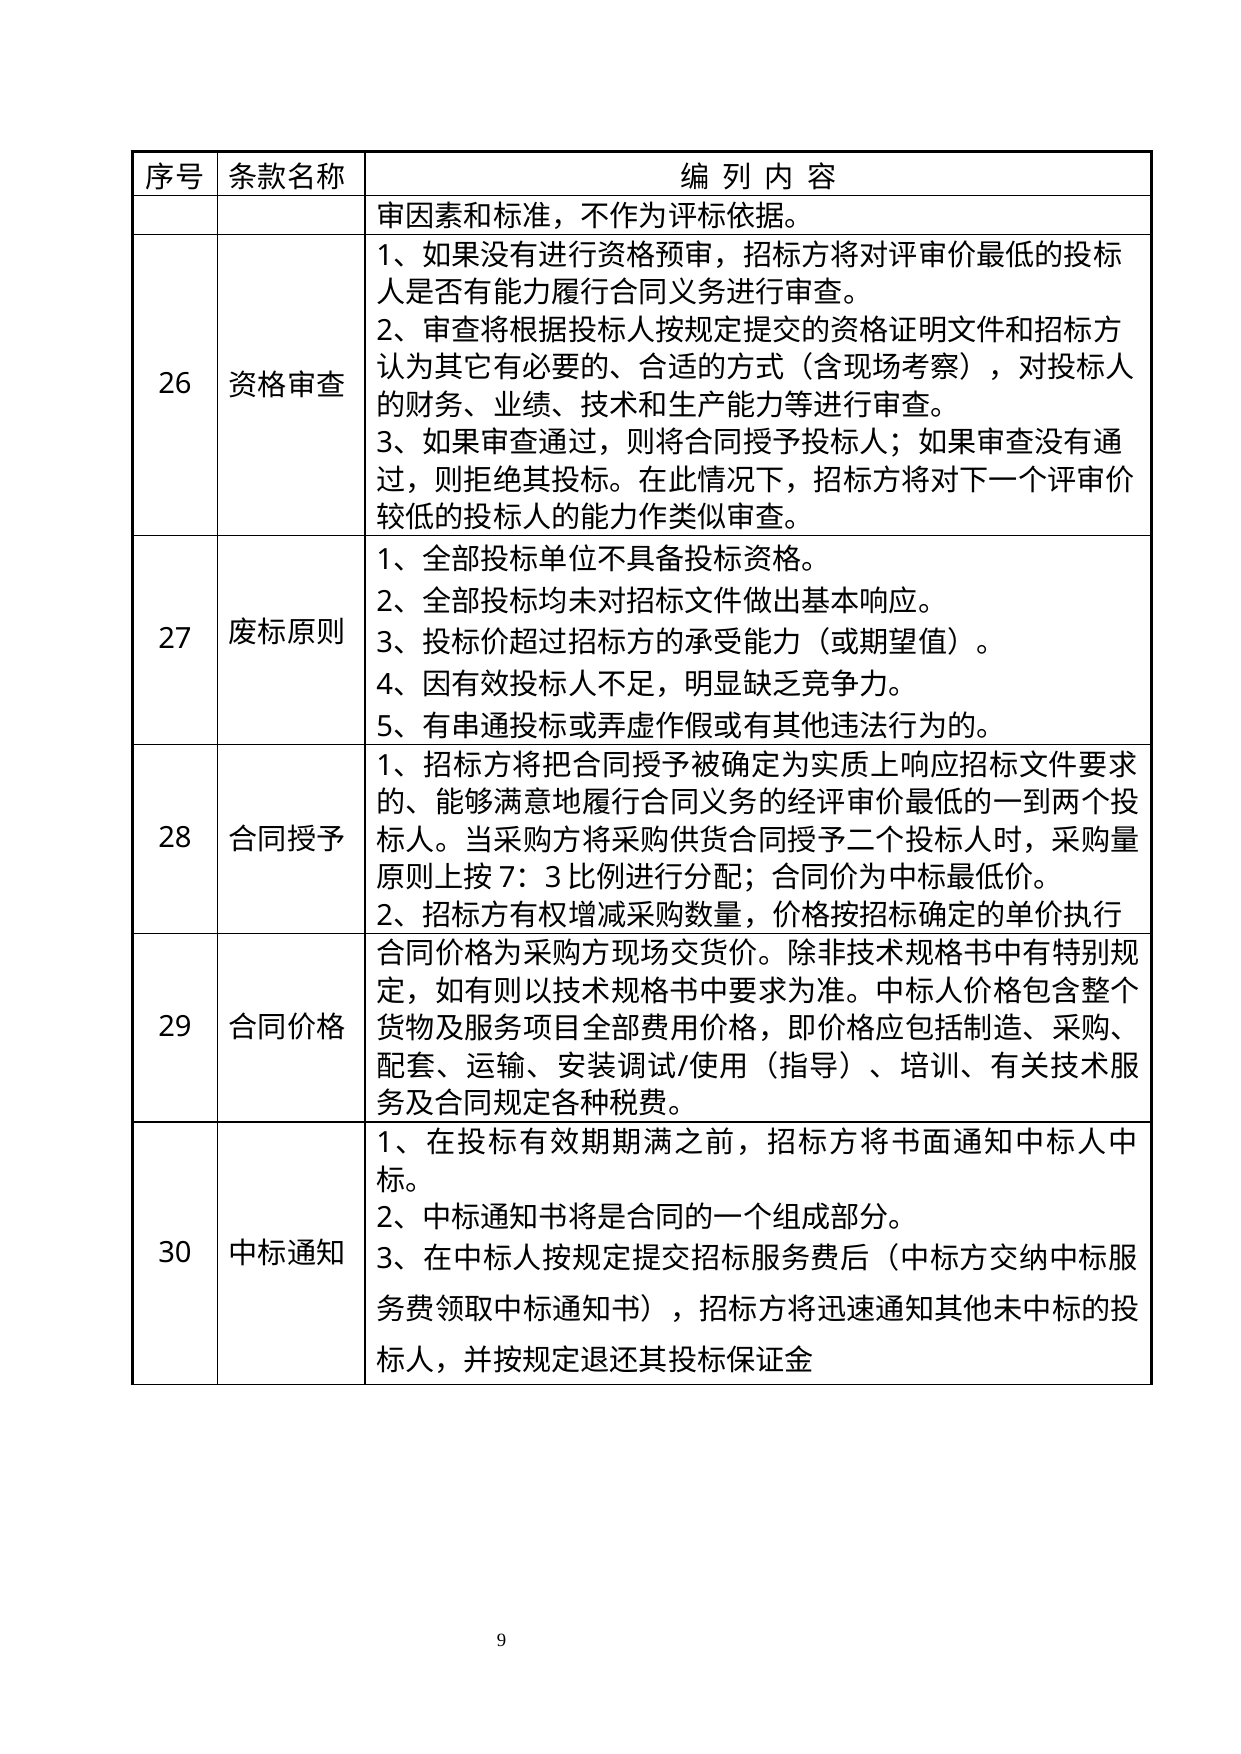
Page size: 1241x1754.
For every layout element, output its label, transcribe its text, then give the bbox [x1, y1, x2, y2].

table_cell 废标原则 [218, 536, 364, 744]
table_header 编 列 内 容 [366, 153, 1150, 195]
table_cell 评标 [218, 196, 364, 234]
table_cell 1、招标方将把合同授予被确定为实质上响应招标文件要求的、能够满意地履行合同义务的经评审价最低的一到两个投标人。当采购方将采购供货合同授予二个投标人时，采购量原则上按7：3比例进行分配；合同价为中标最低价。 2、招标方有权增减采购数量，价格按招标确定的单价执行 [366, 745, 1150, 933]
table_cell 中标通知 [218, 1123, 364, 1384]
table_header 条款名称 [218, 153, 364, 195]
table_cell 1、在投标有效期期满之前，招标方将书面通知中标人中标。 2、中标通知书将是合同的一个组成部分。 3、在中标人按规定提交招标服务费后（中标方交纳中标服务费领取中标通知书），招标方将迅速通知其他未中标的投标人，并按规定退还其投标保证金 [366, 1123, 1150, 1384]
table_cell 30 [134, 1123, 217, 1384]
table_cell 合同价格 [218, 934, 364, 1121]
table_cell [366, 196, 1150, 234]
table_cell 28 [134, 745, 217, 933]
table_cell 合同授予 [218, 745, 364, 933]
table_cell 25 [134, 196, 217, 234]
table_cell 27 [134, 536, 217, 744]
table_cell 资格审查 [218, 235, 364, 535]
table_cell 1、如果没有进行资格预审，招标方将对评审价最低的投标人是否有能力履行合同义务进行审查。 2、审查将根据投标人按规定提交的资格证明文件和招标方认为其它有必要的、合适的方式（含现场考察），对投标人的财务、业绩、技术和生产能力等进行审查。 3、如果审查通过，则将合同授予投标人；如果审查没有通过，则拒绝其投标。在此情况下，招标方将对下一个评审价较低的投标人的能力作类似审查。 [366, 235, 1150, 535]
table_cell 合同价格为采购方现场交货价。除非技术规格书中有特别规定，如有则以技术规格书中要求为准。中标人价格包含整个货物及服务项目全部费用价格，即价格应包括制造、采购、配套、运输、安装调试/使用（指导）、培训、有关技术服务及合同规定各种税费。 [366, 934, 1150, 1121]
table_cell 26 [134, 235, 217, 535]
table_cell 1、全部投标单位不具备投标资格。 2、全部投标均未对招标文件做出基本响应。 3、投标价超过招标方的承受能力（或期望值）。 4、因有效投标人不足，明显缺乏竞争力。 5、有串通投标或弄虚作假或有其他违法行为的。 [366, 536, 1150, 744]
table_cell 29 [134, 934, 217, 1121]
table_header 序号 [134, 153, 217, 195]
